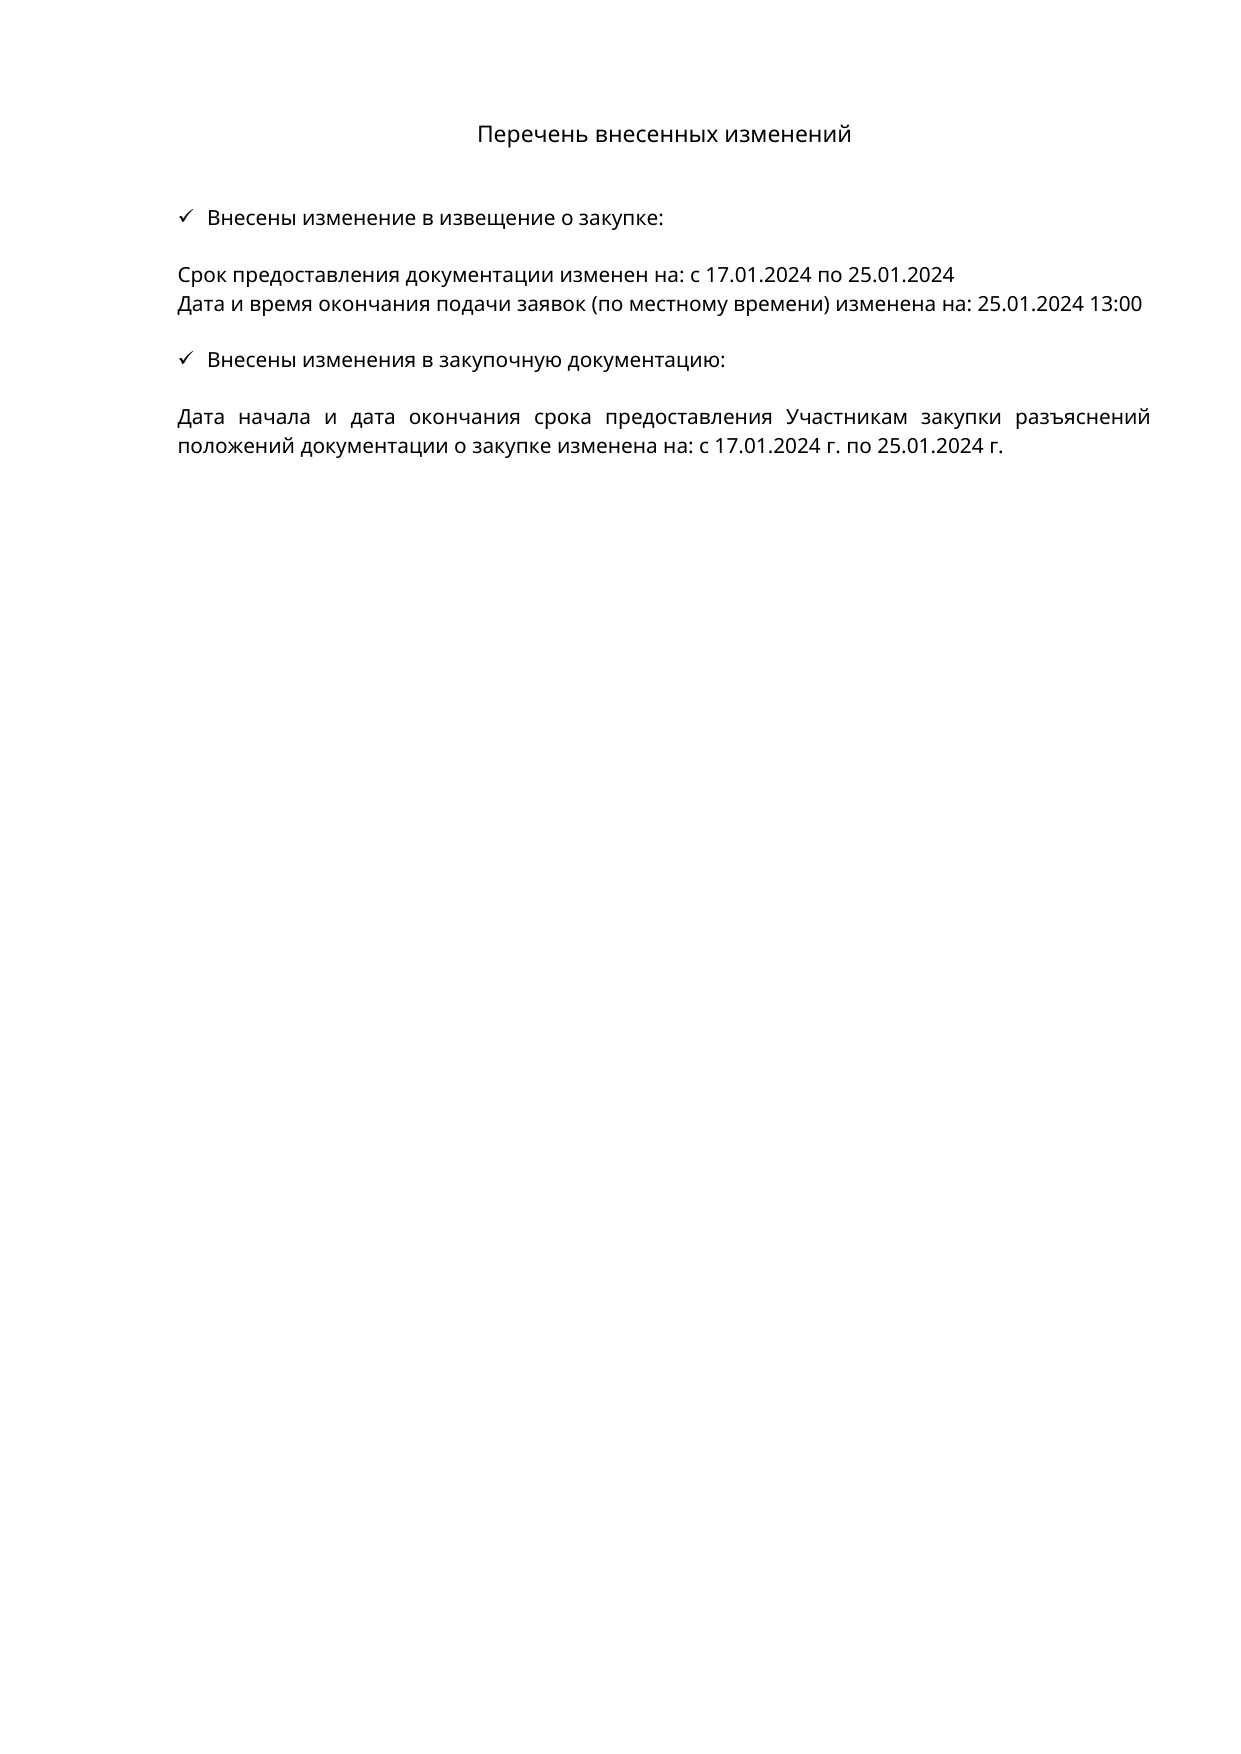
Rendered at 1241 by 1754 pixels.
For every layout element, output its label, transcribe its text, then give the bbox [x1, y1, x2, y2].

list Внесены изменение в извещение о закупке: [177, 203, 1152, 232]
text Дата начала и дата окончания срока предоставления Участникам закупки разъяснений положений документации о закупке изменена на: с 17.01.2024 г. по 25.01.2024 г. [177, 402, 1152, 459]
text Дата и время окончания подачи заявок (по местному времени) изменена на: 25.01.2024 13:00 [177, 289, 1152, 317]
text Срок предоставления документации изменен на: с 17.01.2024 по 25.01.2024 [177, 260, 1152, 289]
list Внесены изменения в закупочную документацию: [177, 346, 1152, 374]
text Перечень внесенных изменений [177, 118, 1152, 149]
